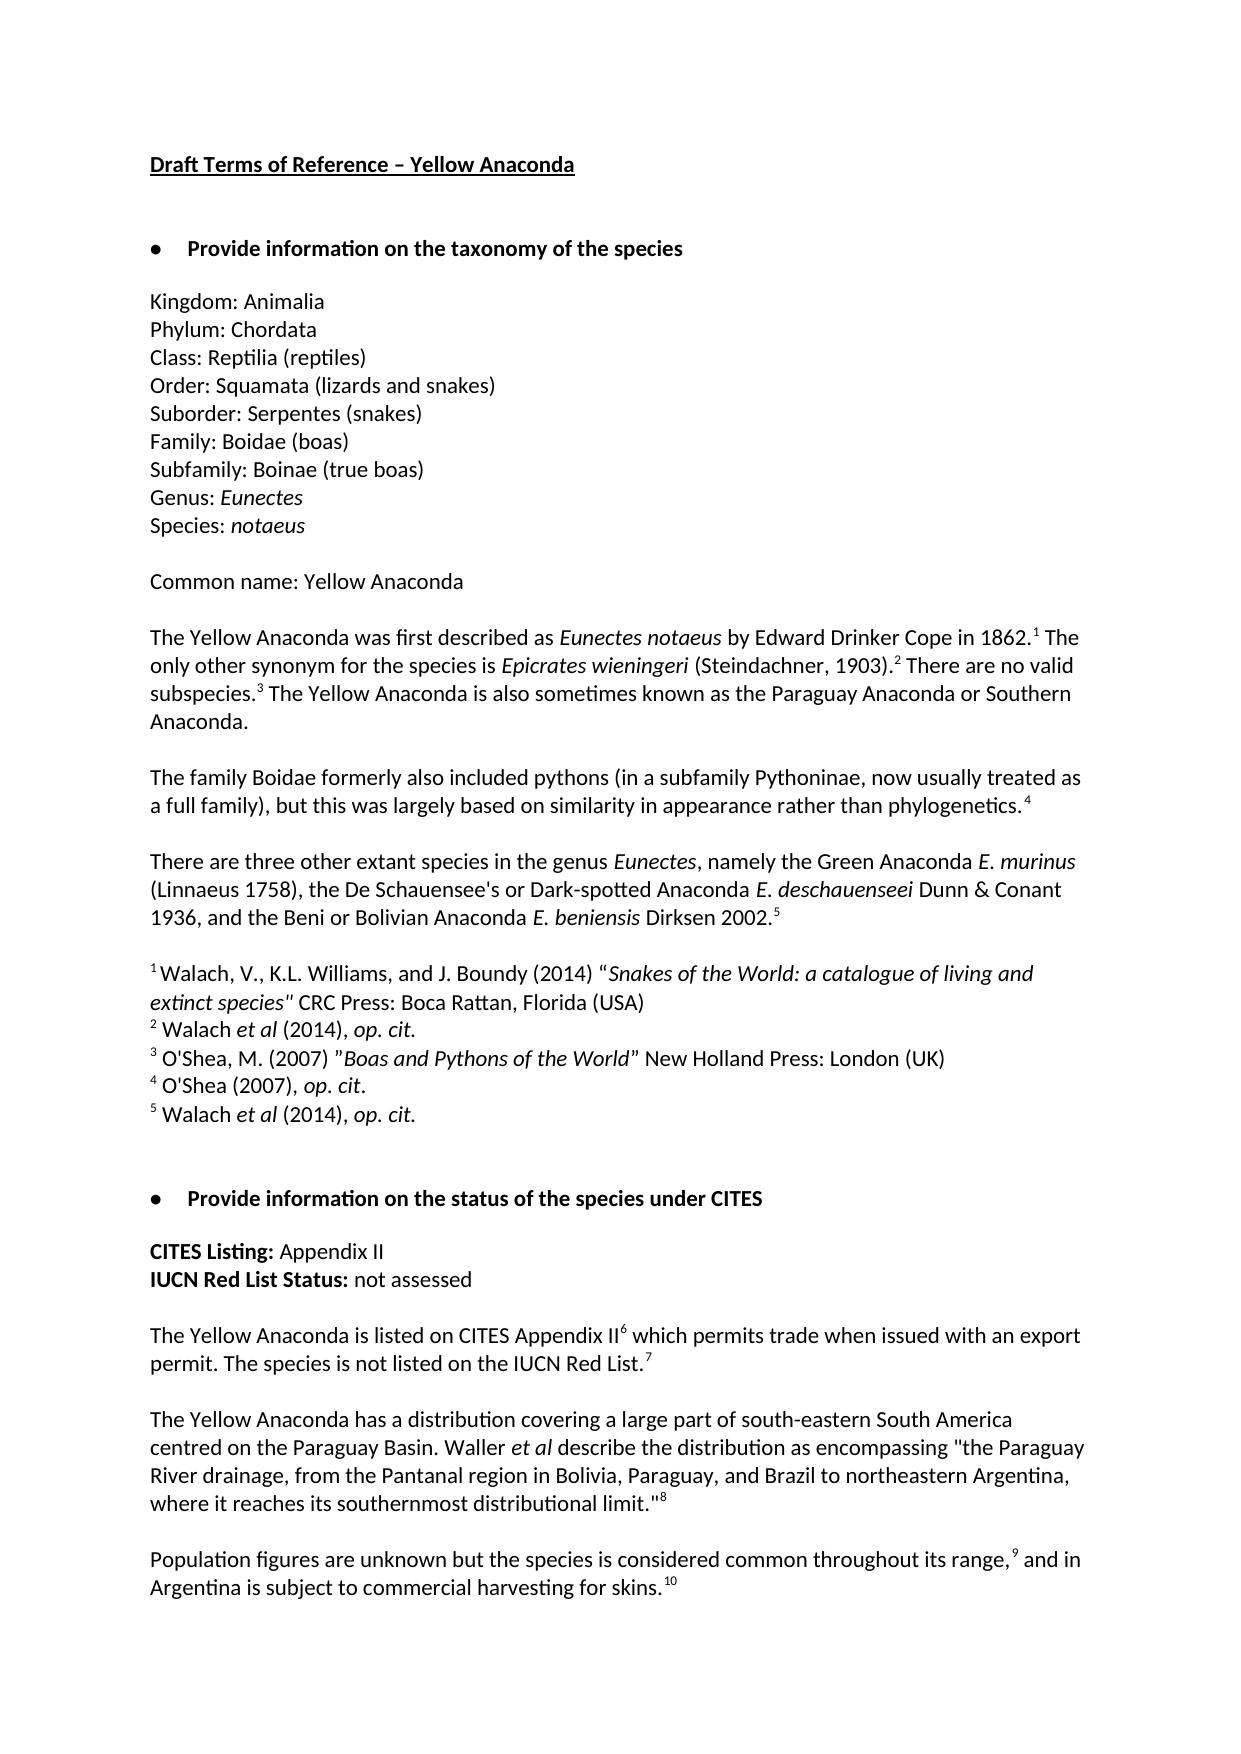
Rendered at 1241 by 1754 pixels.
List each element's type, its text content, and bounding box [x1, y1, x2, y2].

text Phylum: Chordata [150, 315, 1090, 343]
text The Yellow Anaconda has a distribution covering a large part of south-eastern South America centred on the Paraguay Basin. Waller et al describe the distribution as encompassing "the Paraguay River drainage, from the Pantanal region in Bolivia, Paraguay, and Brazil to northeastern Argentina, where it reaches its southernmost distributional limit."8 [150, 1405, 1090, 1517]
text IUCN Red List Status: not assessed [150, 1265, 1090, 1293]
text Common name: Yellow Anaconda [150, 567, 1090, 595]
list Provide information on the taxonomy of the species [150, 234, 1090, 262]
text There are three other extant species in the genus Eunectes, namely the Green Anaconda E. murinus (Linnaeus 1758), the De Schauensee's or Dark-spotted Anaconda E. deschauenseei Dunn & Conant 1936, and the Beni or Bolivian Anaconda E. beniensis Dirksen 2002.5 [150, 847, 1090, 932]
text 5 Walach et al (2014), op. cit. [150, 1100, 1090, 1128]
text The Yellow Anaconda is listed on CITES Appendix II6 which permits trade when issued with an export permit. The species is not listed on the IUCN Red List.7 [150, 1321, 1090, 1377]
text Class: Reptilia (reptiles) [150, 343, 1090, 371]
text Kingdom: Animalia [150, 287, 1090, 315]
text Family: Boidae (boas) [150, 427, 1090, 455]
text The Yellow Anaconda was first described as Eunectes notaeus by Edward Drinker Cope in 1862.1 The only other synonym for the species is Epicrates wieningeri (Steindachner, 1903).2 There are no valid subspecies.3 The Yellow Anaconda is also sometimes known as the Paraguay Anaconda or Southern Anaconda. [150, 623, 1090, 735]
text Subfamily: Boinae (true boas) [150, 455, 1090, 483]
text 1 Walach, V., K.L. Williams, and J. Boundy (2014) “Snakes of the World: a catalogue of living and extinct species" CRC Press: Boca Rattan, Florida (USA) [150, 959, 1090, 1016]
text 3 O'Shea, M. (2007) ”Boas and Pythons of the World” New Holland Press: London (UK) [150, 1044, 1090, 1072]
text 4 O'Shea (2007), op. cit. [150, 1072, 1090, 1100]
text Order: Squamata (lizards and snakes) [150, 371, 1090, 399]
list Provide information on the status of the species under CITES [150, 1184, 1090, 1212]
text 2 Walach et al (2014), op. cit. [150, 1016, 1090, 1044]
text Suborder: Serpentes (snakes) [150, 399, 1090, 427]
text Species: notaeus [150, 511, 1090, 539]
text Population figures are unknown but the species is considered common throughout its range,9 and in Argentina is subject to commercial harvesting for skins.10 [150, 1545, 1090, 1601]
text CITES Listing: Appendix II [150, 1237, 1090, 1265]
text Genus: Eunectes [150, 483, 1090, 511]
text The family Boidae formerly also included pythons (in a subfamily Pythoninae, now usually treated as a full family), but this was largely based on similarity in appearance rather than phylogenetics.4 [150, 763, 1090, 819]
text Draft Terms of Reference – Yellow Anaconda [150, 150, 1090, 178]
